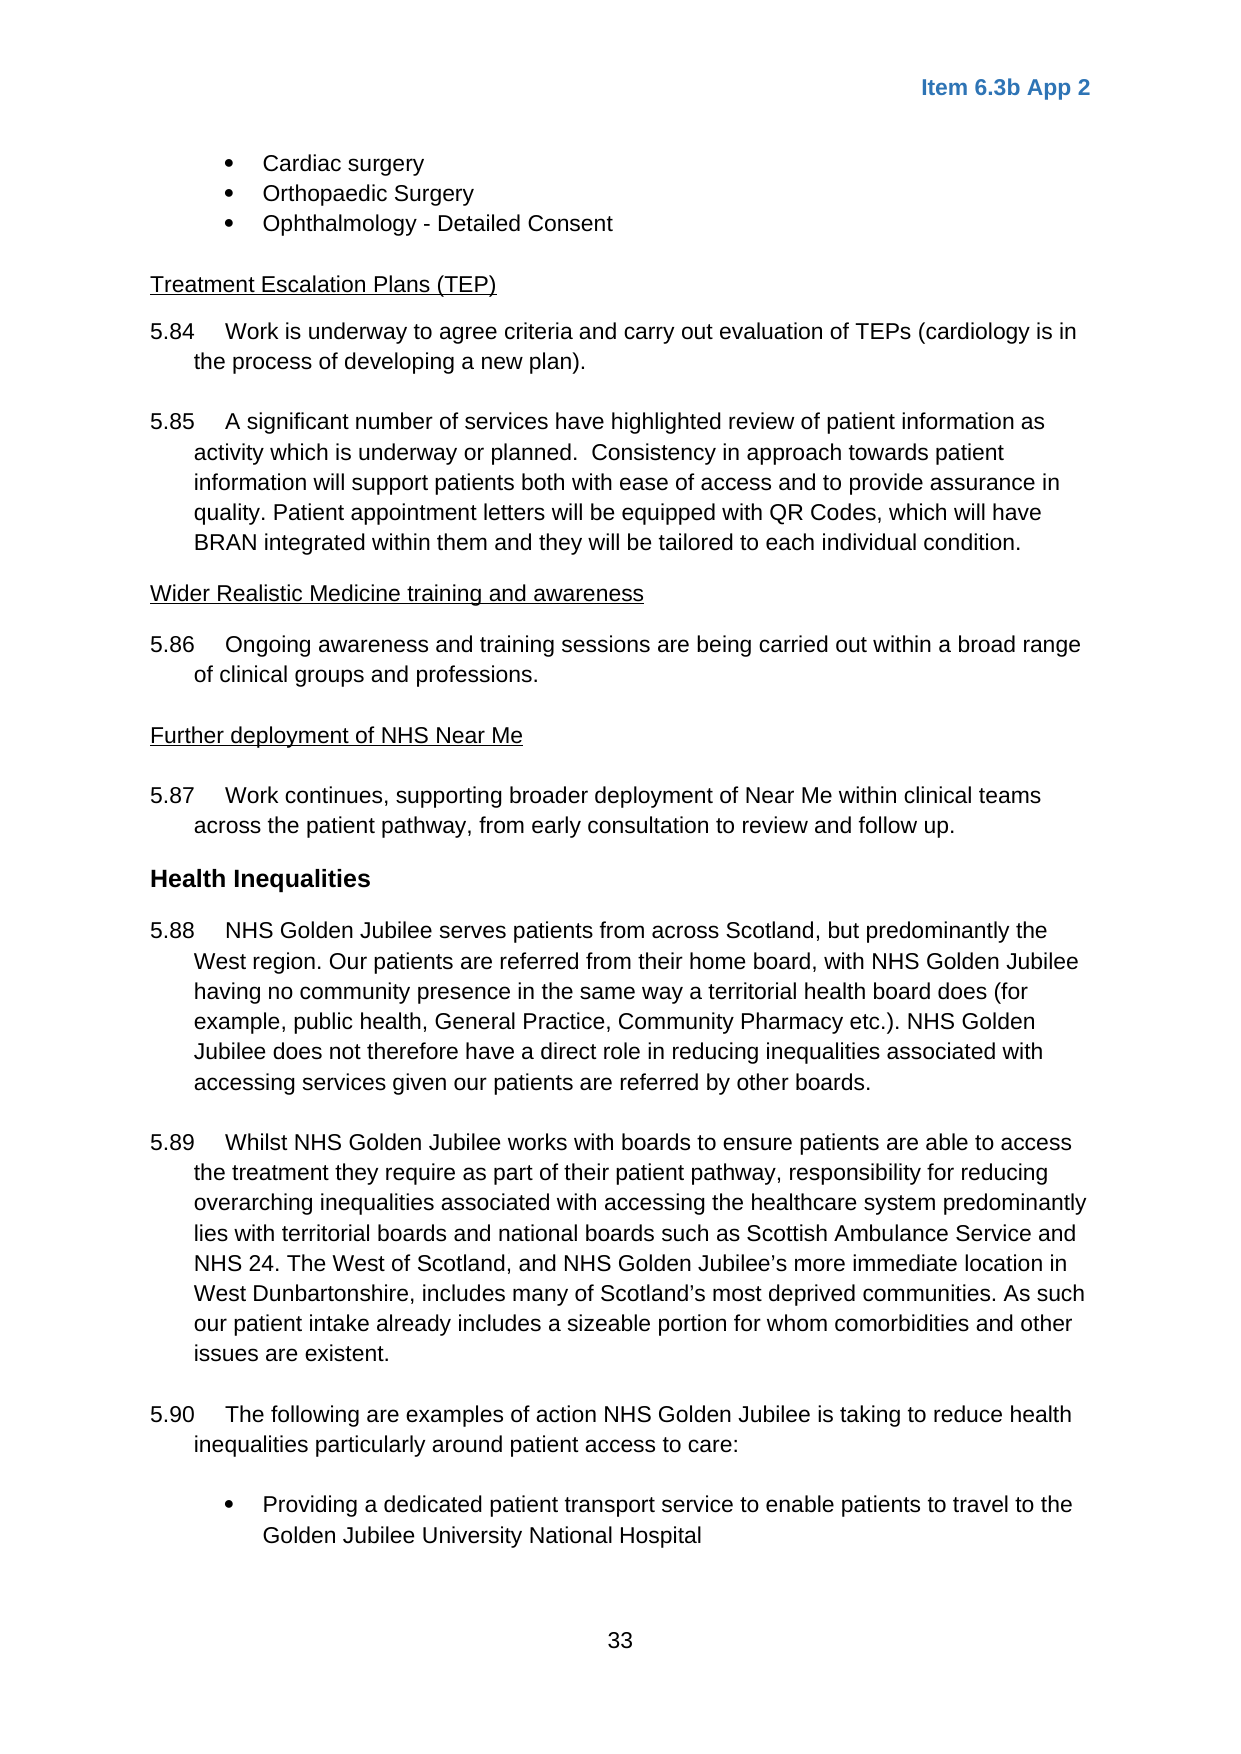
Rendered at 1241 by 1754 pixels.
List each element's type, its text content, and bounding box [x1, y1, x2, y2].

text Health Inequalities [150, 863, 1090, 892]
list The following are examples of action NHS Golden Jubilee is taking to reduce health inequalities particularly around patient access to care: [150, 1401, 1090, 1457]
list Cardiac surgery [225, 150, 1090, 176]
list Ongoing awareness and training sessions are being carried out within a broad range of clinical groups and professions. [150, 631, 1090, 688]
list A significant number of services have highlighted review of patient information as activity which is underway or planned. Consistency in approach towards patient information will support patients both with ease of access and to provide assurance in quality. Patient appointment letters will be equipped with QR Codes, which will have BRAN integrated within them and they will be tailored to each individual condition. [150, 408, 1090, 556]
list Ophthalmology - Detailed Consent [225, 210, 1090, 237]
text Treatment Escalation Plans (TEP) [150, 271, 1090, 297]
list Work is underway to agree criteria and carry out evaluation of TEPs (cardiology is in the process of developing a new plan). [150, 318, 1090, 374]
list Whilst NHS Golden Jubilee works with boards to ensure patients are able to access the treatment they require as part of their patient pathway, responsibility for reducing overarching inequalities associated with accessing the healthcare system predominantly lies with territorial boards and national boards such as Scottish Ambulance Service and NHS 24. The West of Scotland, and NHS Golden Jubilee’s more immediate location in West Dunbartonshire, includes many of Scotland’s most deprived communities. As such our patient intake already includes a sizeable portion for whom comorbidities and other issues are existent. [150, 1129, 1090, 1367]
list Orthopaedic Surgery [225, 180, 1090, 207]
text Further deployment of NHS Near Me [150, 722, 1090, 748]
text Wider Realistic Medicine training and awareness [150, 580, 1090, 607]
list Work continues, supporting broader deployment of Near Me within clinical teams across the patient pathway, from early consultation to review and follow up. [150, 782, 1090, 839]
list NHS Golden Jubilee serves patients from across Scotland, but predominantly the West region. Our patients are referred from their home board, with NHS Golden Jubilee having no community presence in the same way a territorial health board does (for example, public health, General Practice, Community Pharmacy etc.). NHS Golden Jubilee does not therefore have a direct role in reducing inequalities associated with accessing services given our patients are referred by other boards. [150, 917, 1090, 1095]
list Providing a dedicated patient transport service to enable patients to travel to the Golden Jubilee University National Hospital [225, 1491, 1090, 1548]
